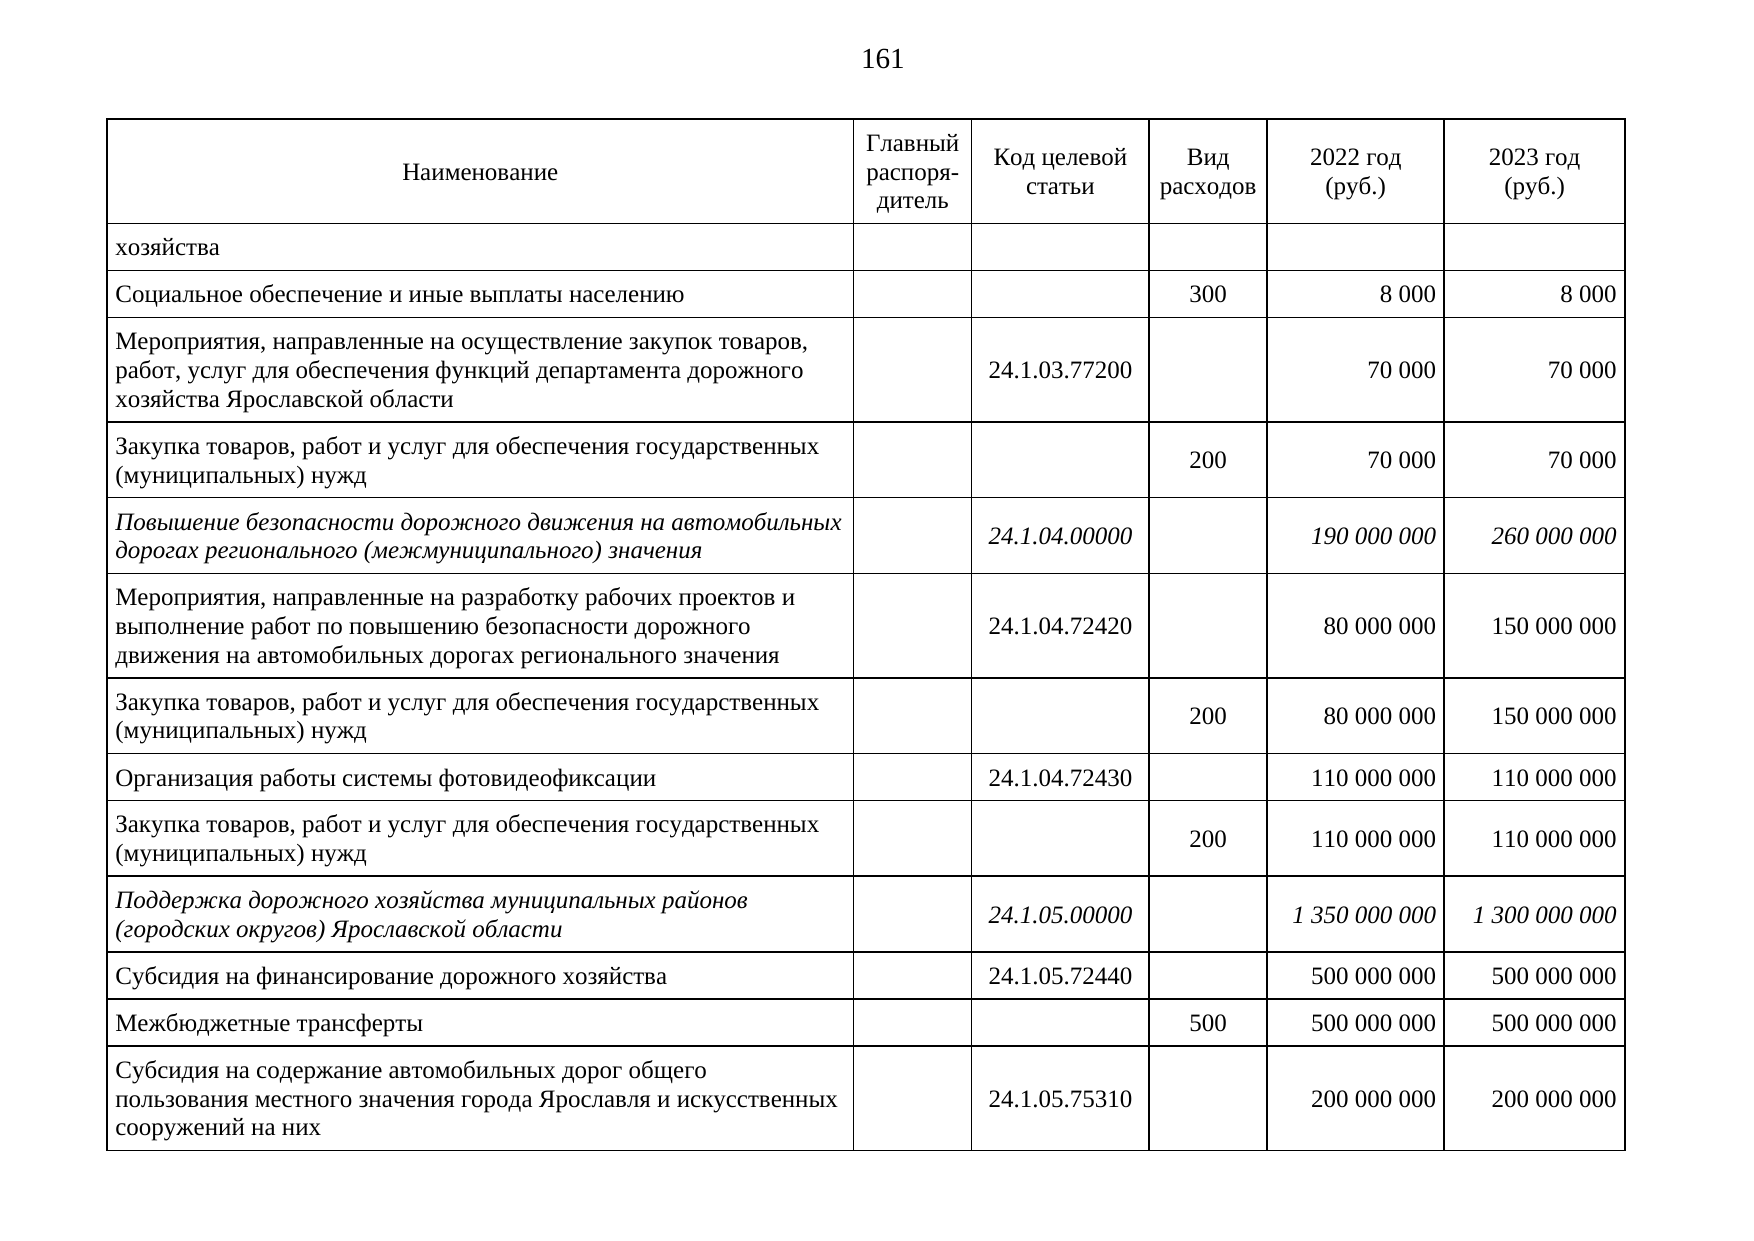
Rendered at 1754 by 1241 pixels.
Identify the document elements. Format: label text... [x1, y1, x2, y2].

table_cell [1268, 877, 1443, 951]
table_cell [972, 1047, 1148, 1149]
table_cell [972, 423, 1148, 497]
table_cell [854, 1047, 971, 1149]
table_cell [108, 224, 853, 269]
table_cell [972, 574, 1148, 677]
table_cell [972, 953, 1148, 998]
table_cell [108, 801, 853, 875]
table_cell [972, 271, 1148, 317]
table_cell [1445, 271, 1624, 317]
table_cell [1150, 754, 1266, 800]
table_header Наименование [108, 120, 853, 223]
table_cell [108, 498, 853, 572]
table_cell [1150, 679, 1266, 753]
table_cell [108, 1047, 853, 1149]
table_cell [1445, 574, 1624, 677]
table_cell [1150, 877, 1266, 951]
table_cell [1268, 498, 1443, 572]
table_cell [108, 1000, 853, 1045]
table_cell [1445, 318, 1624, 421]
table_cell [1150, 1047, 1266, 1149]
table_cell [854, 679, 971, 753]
table_header 2023 год (руб.) [1445, 120, 1624, 223]
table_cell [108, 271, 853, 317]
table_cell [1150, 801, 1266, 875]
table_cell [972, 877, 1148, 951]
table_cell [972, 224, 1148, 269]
table_header Главный распоря-дитель [854, 120, 971, 223]
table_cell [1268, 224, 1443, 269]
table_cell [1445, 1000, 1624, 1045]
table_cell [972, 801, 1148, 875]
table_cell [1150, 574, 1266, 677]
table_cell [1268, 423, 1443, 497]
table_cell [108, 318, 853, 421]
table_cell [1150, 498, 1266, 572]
table_header Вид расходов [1150, 120, 1266, 223]
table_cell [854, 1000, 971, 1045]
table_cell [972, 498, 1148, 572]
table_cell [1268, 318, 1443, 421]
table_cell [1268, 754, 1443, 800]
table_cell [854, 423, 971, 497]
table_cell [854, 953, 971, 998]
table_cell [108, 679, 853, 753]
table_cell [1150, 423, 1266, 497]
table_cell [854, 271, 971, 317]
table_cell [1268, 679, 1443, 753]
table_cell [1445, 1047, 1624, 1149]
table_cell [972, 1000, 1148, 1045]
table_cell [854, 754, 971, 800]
table_header 2022 год (руб.) [1268, 120, 1443, 223]
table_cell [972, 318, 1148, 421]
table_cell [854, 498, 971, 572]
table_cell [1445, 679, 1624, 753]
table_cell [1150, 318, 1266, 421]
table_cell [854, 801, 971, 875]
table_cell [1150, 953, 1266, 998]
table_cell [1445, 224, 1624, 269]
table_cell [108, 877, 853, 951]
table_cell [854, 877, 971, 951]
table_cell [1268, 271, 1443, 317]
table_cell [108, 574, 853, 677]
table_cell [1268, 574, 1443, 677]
table_header Код целевой статьи [972, 120, 1148, 223]
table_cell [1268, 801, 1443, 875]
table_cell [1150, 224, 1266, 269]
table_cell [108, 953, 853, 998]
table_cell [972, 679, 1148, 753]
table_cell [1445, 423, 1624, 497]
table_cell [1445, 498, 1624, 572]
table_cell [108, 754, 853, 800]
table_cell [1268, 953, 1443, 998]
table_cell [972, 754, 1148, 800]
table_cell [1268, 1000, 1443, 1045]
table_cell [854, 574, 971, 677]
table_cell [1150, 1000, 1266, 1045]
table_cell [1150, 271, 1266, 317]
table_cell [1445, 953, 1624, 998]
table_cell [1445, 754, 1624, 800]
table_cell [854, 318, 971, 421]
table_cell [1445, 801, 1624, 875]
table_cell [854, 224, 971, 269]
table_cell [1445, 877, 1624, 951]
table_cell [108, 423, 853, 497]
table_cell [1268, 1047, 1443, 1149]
